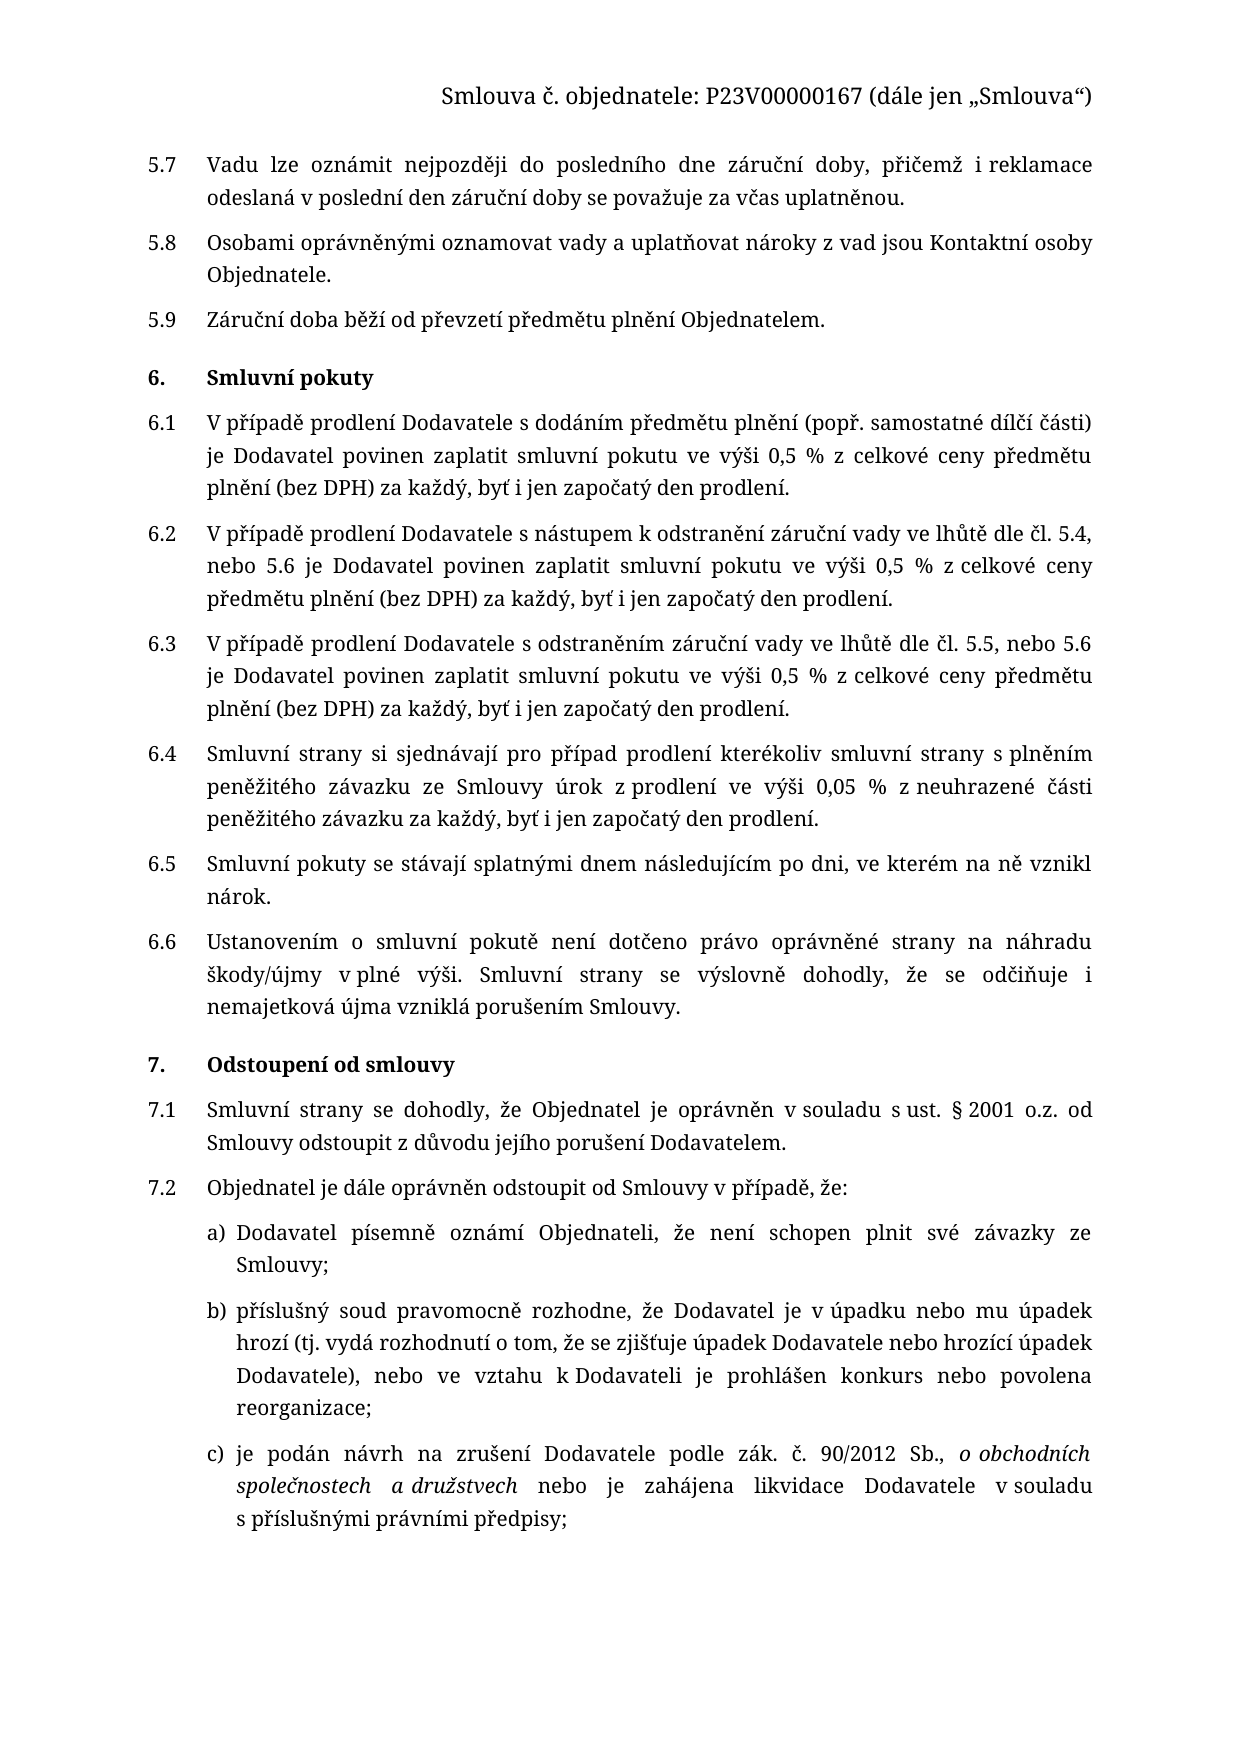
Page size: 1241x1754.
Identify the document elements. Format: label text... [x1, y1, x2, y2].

list Objednatel je dále oprávněn odstoupit od Smlouvy v případě, že: [148, 1173, 1093, 1201]
list V případě prodlení Dodavatele s nástupem k odstranění záruční vady ve lhůtě dle čl. 5.4, nebo 5.6 je Dodavatel povinen zaplatit smluvní pokutu ve výši 0,5 % z celkové ceny předmětu plnění (bez DPH) za každý, byť i jen započatý den prodlení. [148, 519, 1093, 612]
list je podán návrh na zrušení Dodavatele podle zák. č. 90/2012 Sb., o obchodních společnostech a družstvech nebo je zahájena likvidace Dodavatele v souladu s příslušnými právními předpisy; [207, 1439, 1093, 1532]
list V případě prodlení Dodavatele s odstraněním záruční vady ve lhůtě dle čl. 5.5, nebo 5.6 je Dodavatel povinen zaplatit smluvní pokutu ve výši 0,5 % z celkové ceny předmětu plnění (bez DPH) za každý, byť i jen započatý den prodlení. [148, 629, 1093, 723]
list Záruční doba běží od převzetí předmětu plnění Objednatelem. [148, 306, 1093, 334]
list Smluvní pokuty se stávají splatnými dnem následujícím po dni, ve kterém na ně vznikl nárok. [148, 849, 1093, 911]
list Odstoupení od smlouvy [148, 1050, 1093, 1078]
list Ustanovením o smluvní pokutě není dotčeno právo oprávněné strany na náhradu škody/újmy v plné výši. Smluvní strany se výslovně dohodly, že se odčiňuje i nemajetková újma vzniklá porušením Smlouvy. [148, 927, 1093, 1021]
list Dodavatel písemně oznámí Objednateli, že není schopen plnit své závazky ze Smlouvy; [207, 1218, 1093, 1279]
list Vadu lze oznámit nejpozději do posledního dne záruční doby, přičemž i reklamace odeslaná v poslední den záruční doby se považuje za včas uplatněnou. [148, 150, 1093, 211]
list V případě prodlení Dodavatele s dodáním předmětu plnění (popř. samostatné dílčí části) je Dodavatel povinen zaplatit smluvní pokutu ve výši 0,5 % z celkové ceny předmětu plnění (bez DPH) za každý, byť i jen započatý den prodlení. [148, 408, 1093, 502]
list Smluvní strany se dohodly, že Objednatel je oprávněn v souladu s ust. § 2001 o.z. od Smlouvy odstoupit z důvodu jejího porušení Dodavatelem. [148, 1095, 1093, 1156]
list příslušný soud pravomocně rozhodne, že Dodavatel je v úpadku nebo mu úpadek hrozí (tj. vydá rozhodnutí o tom, že se zjišťuje úpadek Dodavatele nebo hrozící úpadek Dodavatele), nebo ve vztahu k Dodavateli je prohlášen konkurs nebo povolena reorganizace; [207, 1296, 1093, 1422]
list Smluvní strany si sjednávají pro případ prodlení kterékoliv smluvní strany s plněním peněžitého závazku ze Smlouvy úrok z prodlení ve výši 0,05 % z neuhrazené části peněžitého závazku za každý, byť i jen započatý den prodlení. [148, 739, 1093, 833]
list Osobami oprávněnými oznamovat vady a uplatňovat nároky z vad jsou Kontaktní osoby Objednatele. [148, 228, 1093, 289]
list Smluvní pokuty [148, 363, 1093, 392]
